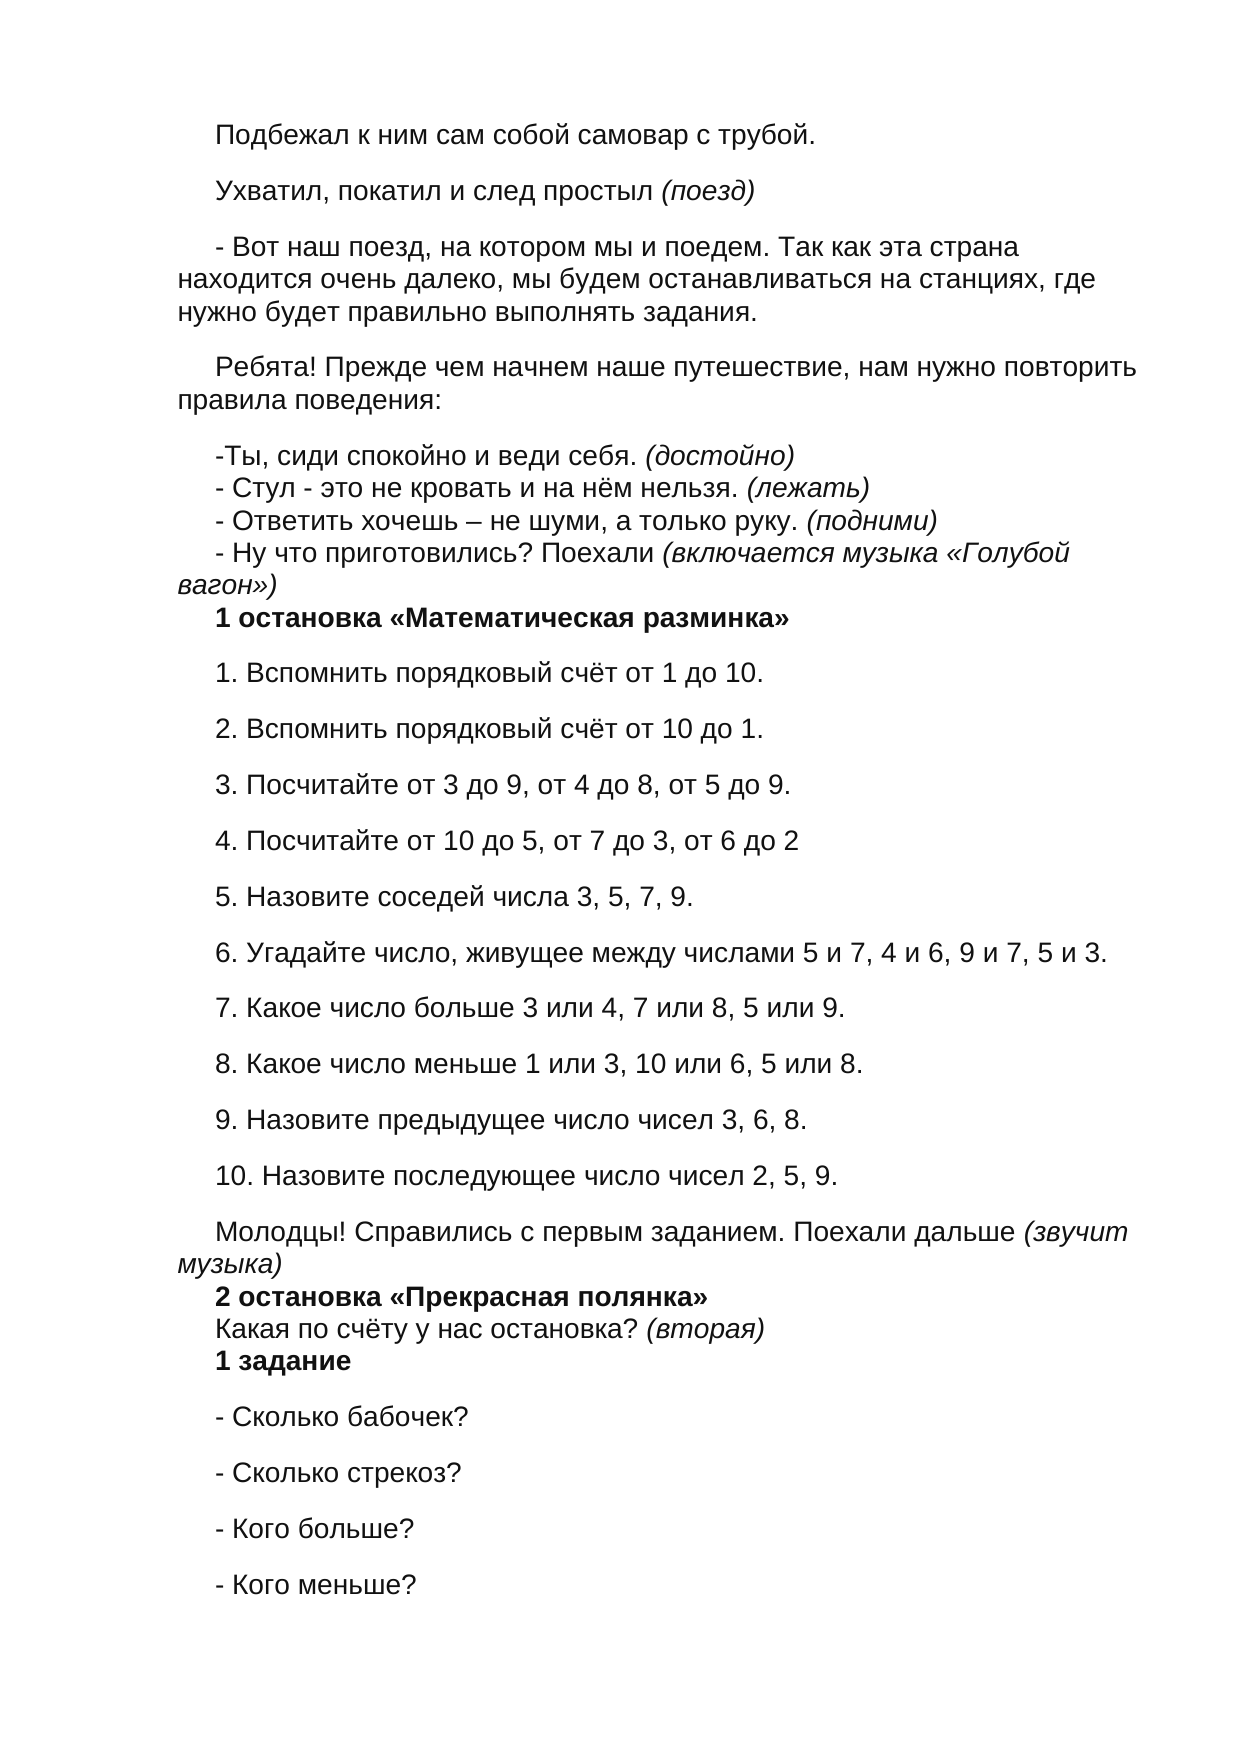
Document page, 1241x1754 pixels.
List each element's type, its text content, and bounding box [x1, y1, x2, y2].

text 10. Назовите последующее число чисел 2, 5, 9. [177, 1159, 1152, 1191]
text Какая по счёту у нас остановка? (вторая) [177, 1312, 1152, 1344]
text 5. Назовите соседей числа 3, 5, 7, 9. [177, 880, 1152, 912]
text Ребята! Прежде чем начнем наше путешествие, нам нужно повторить правила поведения: [177, 350, 1152, 415]
text 1. Вспомнить порядковый счёт от 1 до 10. [177, 656, 1152, 689]
text - Стул - это не кровать и на нём нельзя. (лежать) [177, 471, 1152, 503]
text 1 задание [177, 1344, 1152, 1377]
text 2. Вспомнить порядковый счёт от 10 до 1. [177, 712, 1152, 745]
text 4. Посчитайте от 10 до 5, от 7 до 3, от 6 до 2 [177, 824, 1152, 856]
text 7. Какое число больше 3 или 4, 7 или 8, 5 или 9. [177, 991, 1152, 1024]
text Ухватил, покатил и след простыл (поезд) [177, 174, 1152, 206]
text Молодцы! Справились с первым заданием. Поехали дальше (звучит музыка) [177, 1215, 1152, 1279]
text -Ты, сиди спокойно и веди себя. (достойно) [177, 439, 1152, 471]
text - Ну что приготовились? Поехали (включается музыка «Голубой вагон») [177, 536, 1152, 601]
text Подбежал к ним сам собой самовар с трубой. [177, 118, 1152, 151]
text - Кого больше? [177, 1512, 1152, 1544]
text 6. Угадайте число, живущее между числами 5 и 7, 4 и 6, 9 и 7, 5 и 3. [177, 936, 1152, 968]
text 1 остановка «Математическая разминка» [177, 601, 1152, 633]
text - Ответить хочешь – не шуми, а только руку. (подними) [177, 503, 1152, 536]
text 9. Назовите предыдущее число чисел 3, 6, 8. [177, 1103, 1152, 1136]
text - Кого меньше? [177, 1568, 1152, 1600]
text 3. Посчитайте от 3 до 9, от 4 до 8, от 5 до 9. [177, 768, 1152, 801]
text 2 остановка «Прекрасная полянка» [177, 1279, 1152, 1312]
text - Сколько стрекоз? [177, 1456, 1152, 1488]
text 8. Какое число меньше 1 или 3, 10 или 6, 5 или 8. [177, 1047, 1152, 1080]
text - Сколько бабочек? [177, 1400, 1152, 1433]
text - Вот наш поезд, на котором мы и поедем. Так как эта страна находится очень далеко, мы будем останавливаться на станциях, где нужно будет правильно выполнять задания. [177, 230, 1152, 327]
